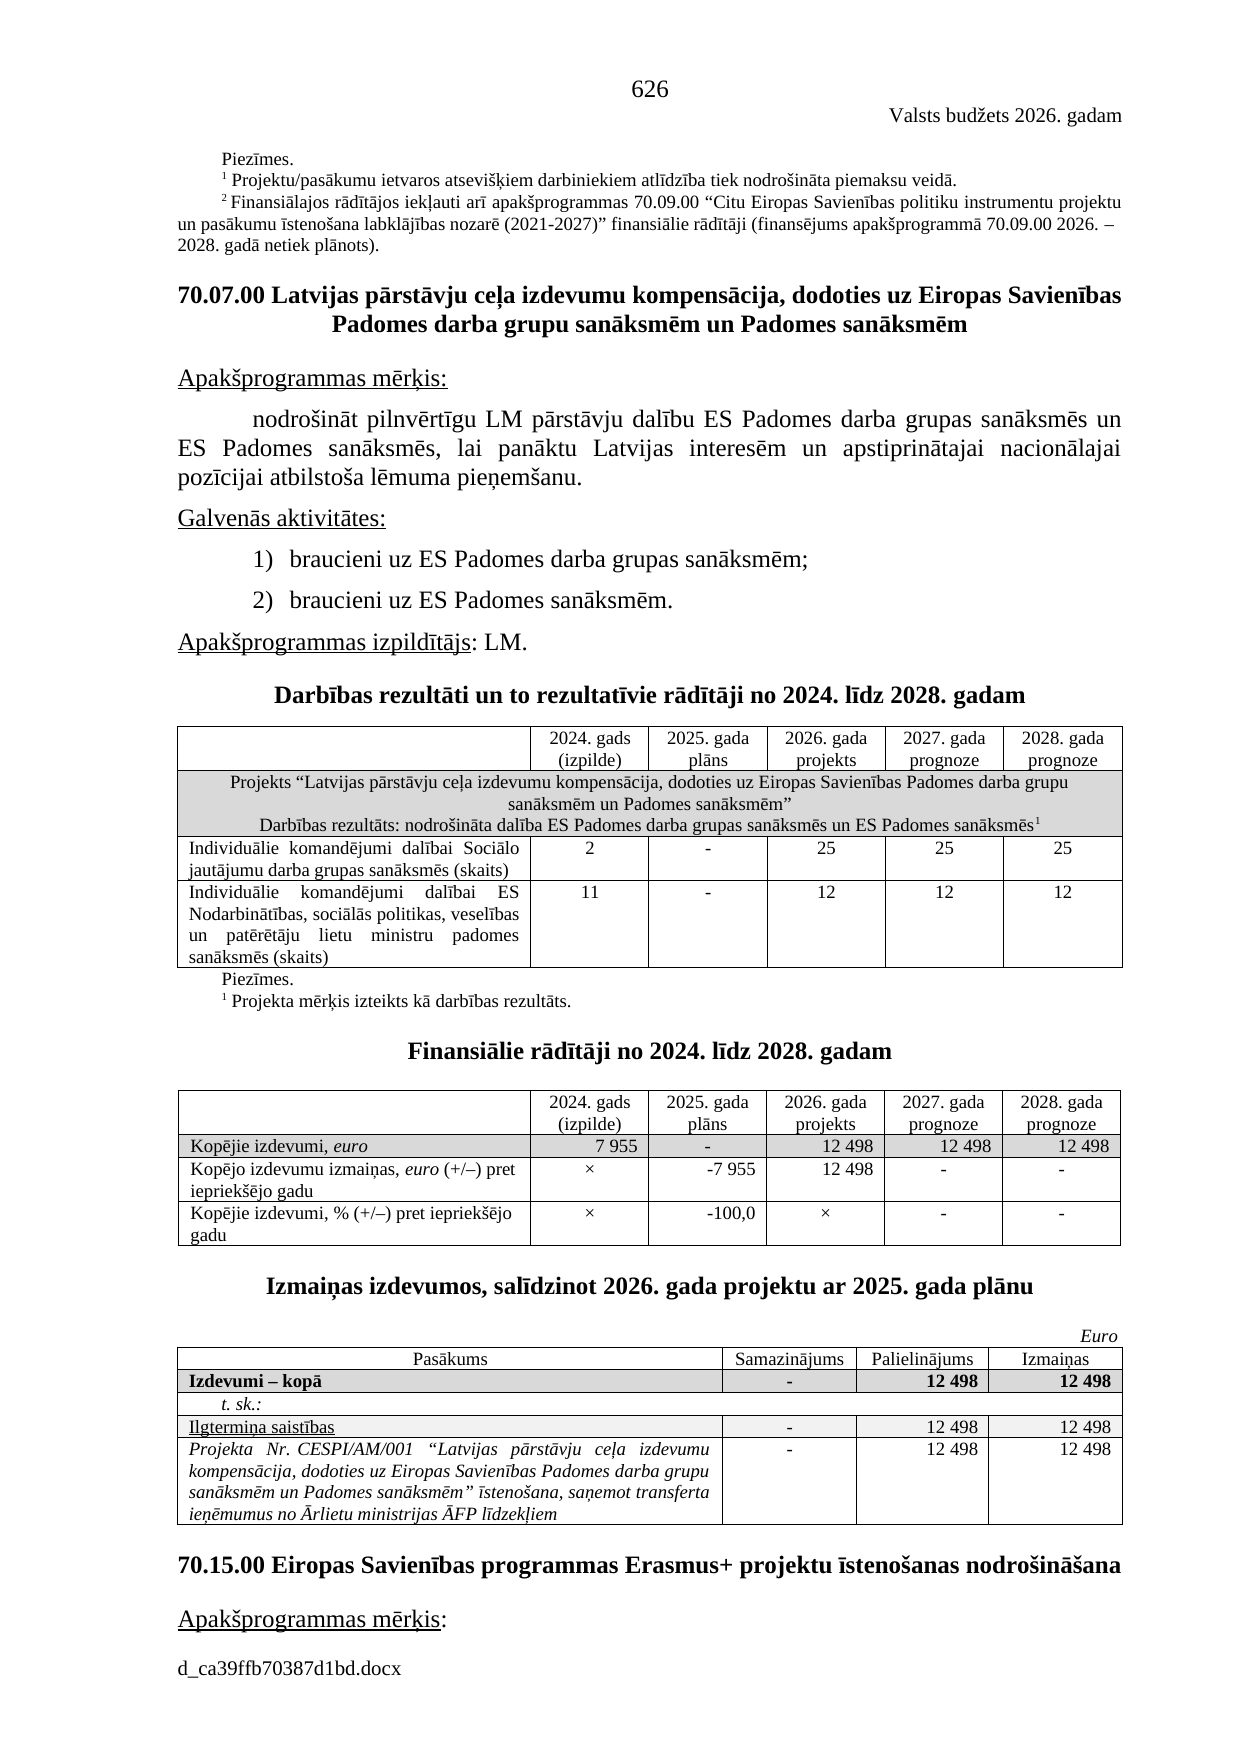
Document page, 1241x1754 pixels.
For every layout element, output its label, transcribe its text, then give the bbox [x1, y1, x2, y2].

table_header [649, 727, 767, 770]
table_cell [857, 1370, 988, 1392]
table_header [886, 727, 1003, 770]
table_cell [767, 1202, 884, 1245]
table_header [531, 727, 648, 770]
text nodrošināt pilnvērtīgu LM pārstāvju dalību ES Padomes darba grupas sanāksmēs un ES Padomes sanāksmēs, lai panāktu Latvijas interesēm un apstiprinātajai nacionālajai pozīcijai atbilstoša lēmuma pieņemšanu. [177, 404, 1122, 491]
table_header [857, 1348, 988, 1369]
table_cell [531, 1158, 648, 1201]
text Apakšprogrammas izpildītājs: LM. [177, 627, 1122, 656]
text Euro [1002, 1325, 1122, 1347]
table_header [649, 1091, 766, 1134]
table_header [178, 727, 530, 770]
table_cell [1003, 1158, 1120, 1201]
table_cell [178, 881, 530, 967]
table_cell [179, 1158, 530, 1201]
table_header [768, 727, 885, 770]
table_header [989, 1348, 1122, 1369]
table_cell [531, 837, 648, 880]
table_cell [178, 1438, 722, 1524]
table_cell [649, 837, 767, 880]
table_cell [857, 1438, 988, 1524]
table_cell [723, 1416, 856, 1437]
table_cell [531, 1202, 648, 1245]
text Piezīmes. [177, 968, 1122, 990]
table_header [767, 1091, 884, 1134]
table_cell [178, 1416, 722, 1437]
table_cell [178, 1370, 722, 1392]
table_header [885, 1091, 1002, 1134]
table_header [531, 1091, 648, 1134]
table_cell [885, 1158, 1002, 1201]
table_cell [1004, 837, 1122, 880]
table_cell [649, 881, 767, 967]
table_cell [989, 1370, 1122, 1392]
text 1 Projektu/pasākumu ietvaros atsevišķiem darbiniekiem atlīdzība tiek nodrošināta piemaksu veidā. [177, 169, 1122, 191]
text 70.07.00 Latvijas pārstāvju ceļa izdevumu kompensācija, dodoties uz Eiropas Savienības Padomes darba grupu sanāksmēm un Padomes sanāksmēm [177, 281, 1122, 338]
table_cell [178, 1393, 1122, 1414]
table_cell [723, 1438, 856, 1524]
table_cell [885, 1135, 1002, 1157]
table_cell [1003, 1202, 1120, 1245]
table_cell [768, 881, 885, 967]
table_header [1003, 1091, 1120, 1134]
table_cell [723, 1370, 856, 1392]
text Finansiālie rādītāji no 2024. līdz 2028. gadam [177, 1036, 1122, 1065]
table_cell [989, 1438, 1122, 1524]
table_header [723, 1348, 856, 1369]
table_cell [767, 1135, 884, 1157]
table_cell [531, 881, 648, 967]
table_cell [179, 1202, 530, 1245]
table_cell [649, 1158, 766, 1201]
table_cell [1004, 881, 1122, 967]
text Galvenās aktivitātes: [177, 503, 1122, 532]
text Izmaiņas izdevumos, salīdzinot 2026. gada projektu ar 2025. gada plānu [177, 1271, 1122, 1300]
text 2 Finansiālajos rādītājos iekļauti arī apakšprogrammas 70.09.00 “Citu Eiropas Savienības politiku instrumentu projektu un pasākumu īstenošana labklājības nozarē (2021-2027)” finansiālie rādītāji (finansējums apakšprogrammā 70.09.00 2026. – 2028. gadā netiek plānots). [177, 191, 1122, 256]
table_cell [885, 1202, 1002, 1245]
text 1 Projekta mērķis izteikts kā darbības rezultāts. [177, 990, 1122, 1011]
text Piezīmes. [177, 148, 1122, 169]
text Apakšprogrammas mērķis: [177, 363, 1122, 392]
text 70.15.00 Eiropas Savienības programmas Erasmus+ projektu īstenošanas nodrošināšana [177, 1550, 1122, 1579]
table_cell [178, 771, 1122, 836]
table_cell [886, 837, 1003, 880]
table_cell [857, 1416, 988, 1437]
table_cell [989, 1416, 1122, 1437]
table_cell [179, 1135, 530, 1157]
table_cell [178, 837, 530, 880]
text Apakšprogrammas mērķis: [177, 1604, 1122, 1633]
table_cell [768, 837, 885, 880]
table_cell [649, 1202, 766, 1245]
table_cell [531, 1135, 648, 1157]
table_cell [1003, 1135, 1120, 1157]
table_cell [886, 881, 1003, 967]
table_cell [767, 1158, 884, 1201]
list braucieni uz ES Padomes sanāksmēm. [252, 586, 1122, 614]
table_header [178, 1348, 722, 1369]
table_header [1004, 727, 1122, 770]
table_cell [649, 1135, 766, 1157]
list braucieni uz ES Padomes darba grupas sanāksmēm; [252, 544, 1122, 573]
text Darbības rezultāti un to rezultatīvie rādītāji no 2024. līdz 2028. gadam [177, 681, 1122, 709]
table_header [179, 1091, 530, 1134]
